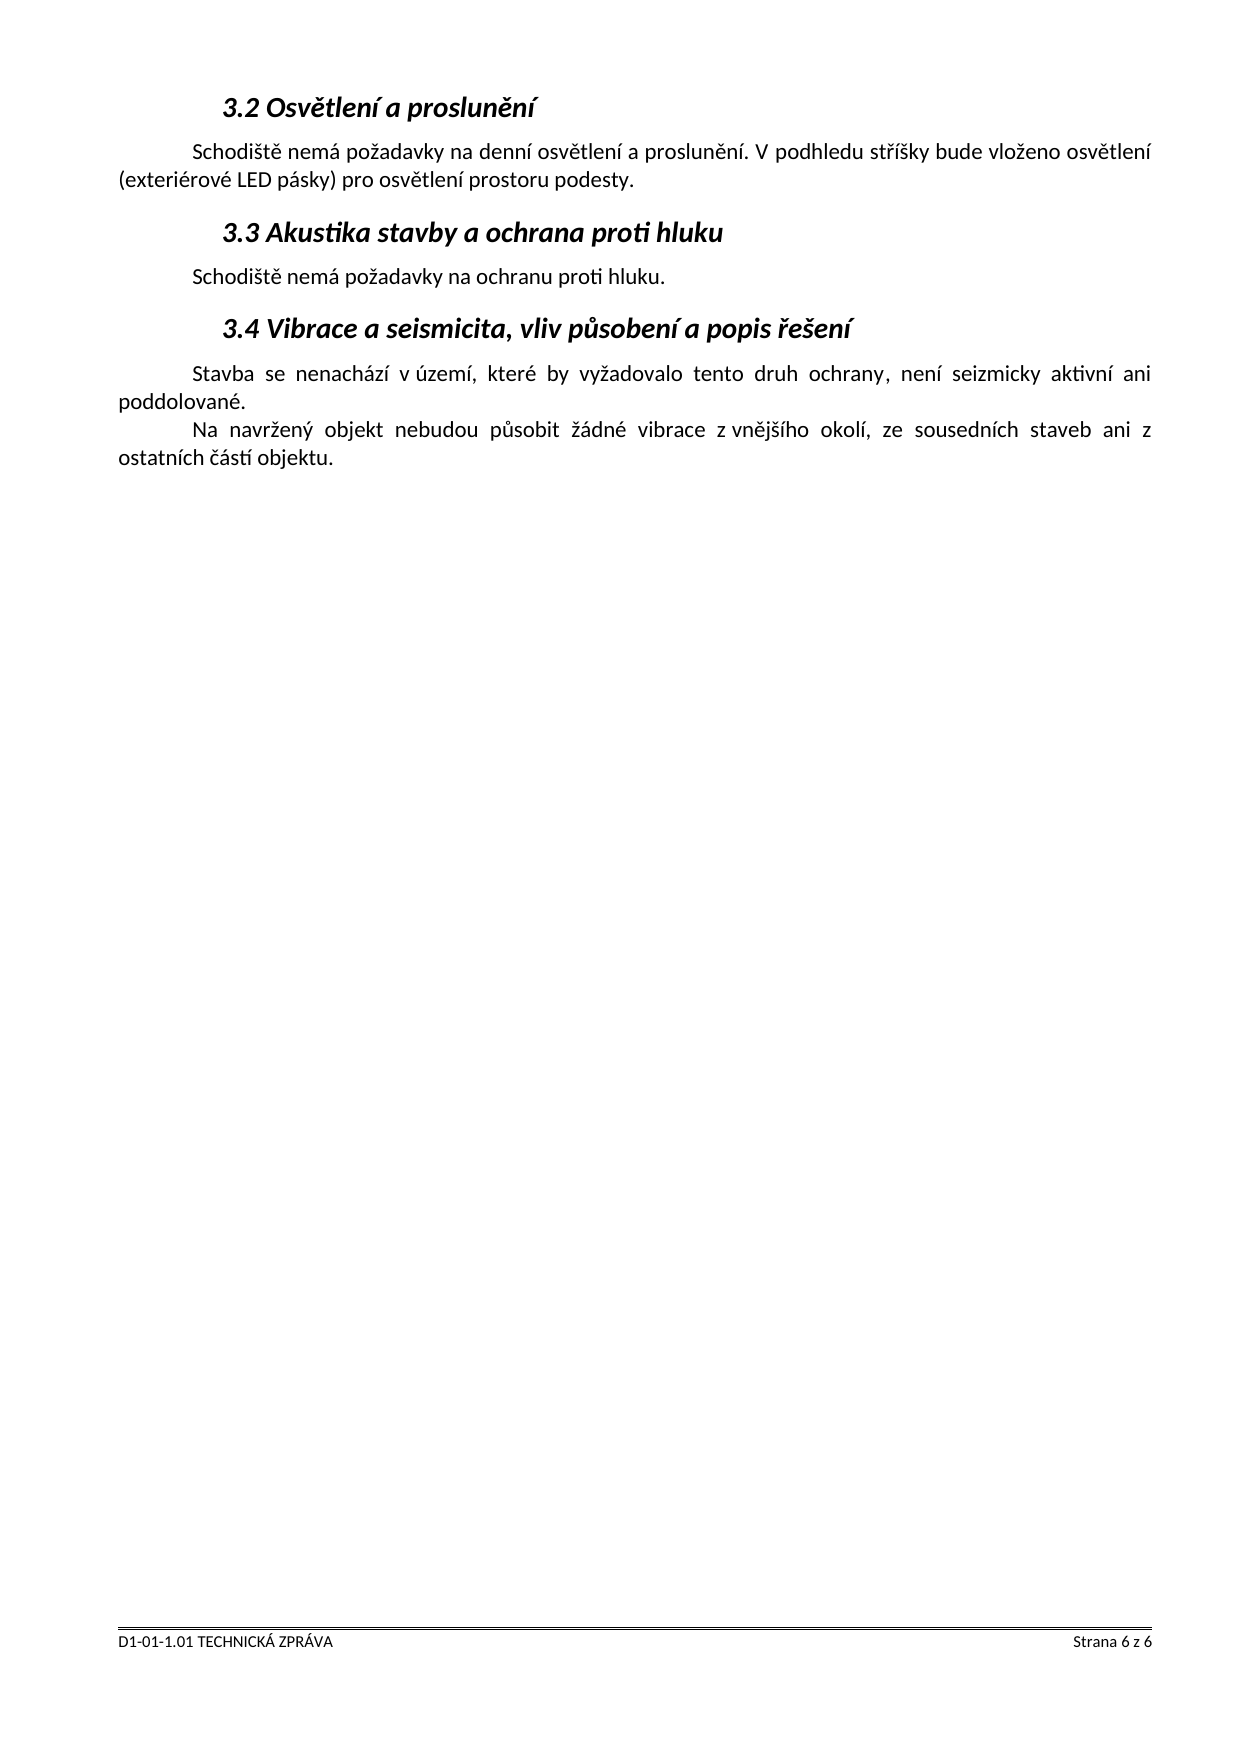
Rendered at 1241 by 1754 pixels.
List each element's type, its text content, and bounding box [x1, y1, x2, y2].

subtitle Akustika stavby a ochrana proti hluku [148, 214, 1152, 249]
text Na navržený objekt nebudou působit žádné vibrace z vnějšího okolí, ze sousedních staveb ani z ostatních částí objektu. [118, 415, 1152, 471]
subtitle Osvětlení a proslunění [148, 89, 1152, 124]
text Stavba se nenachází v území, které by vyžadovalo tento druh ochrany, není seizmicky aktivní ani poddolované. [118, 359, 1152, 415]
text Schodiště nemá požadavky na denní osvětlení a proslunění. V podhledu stříšky bude vloženo osvětlení (exteriérové LED pásky) pro osvětlení prostoru podesty. [118, 137, 1152, 193]
subtitle Vibrace a seismicita, vliv působení a popis řešení [148, 311, 1152, 346]
text Schodiště nemá požadavky na ochranu proti hluku. [118, 262, 1152, 290]
